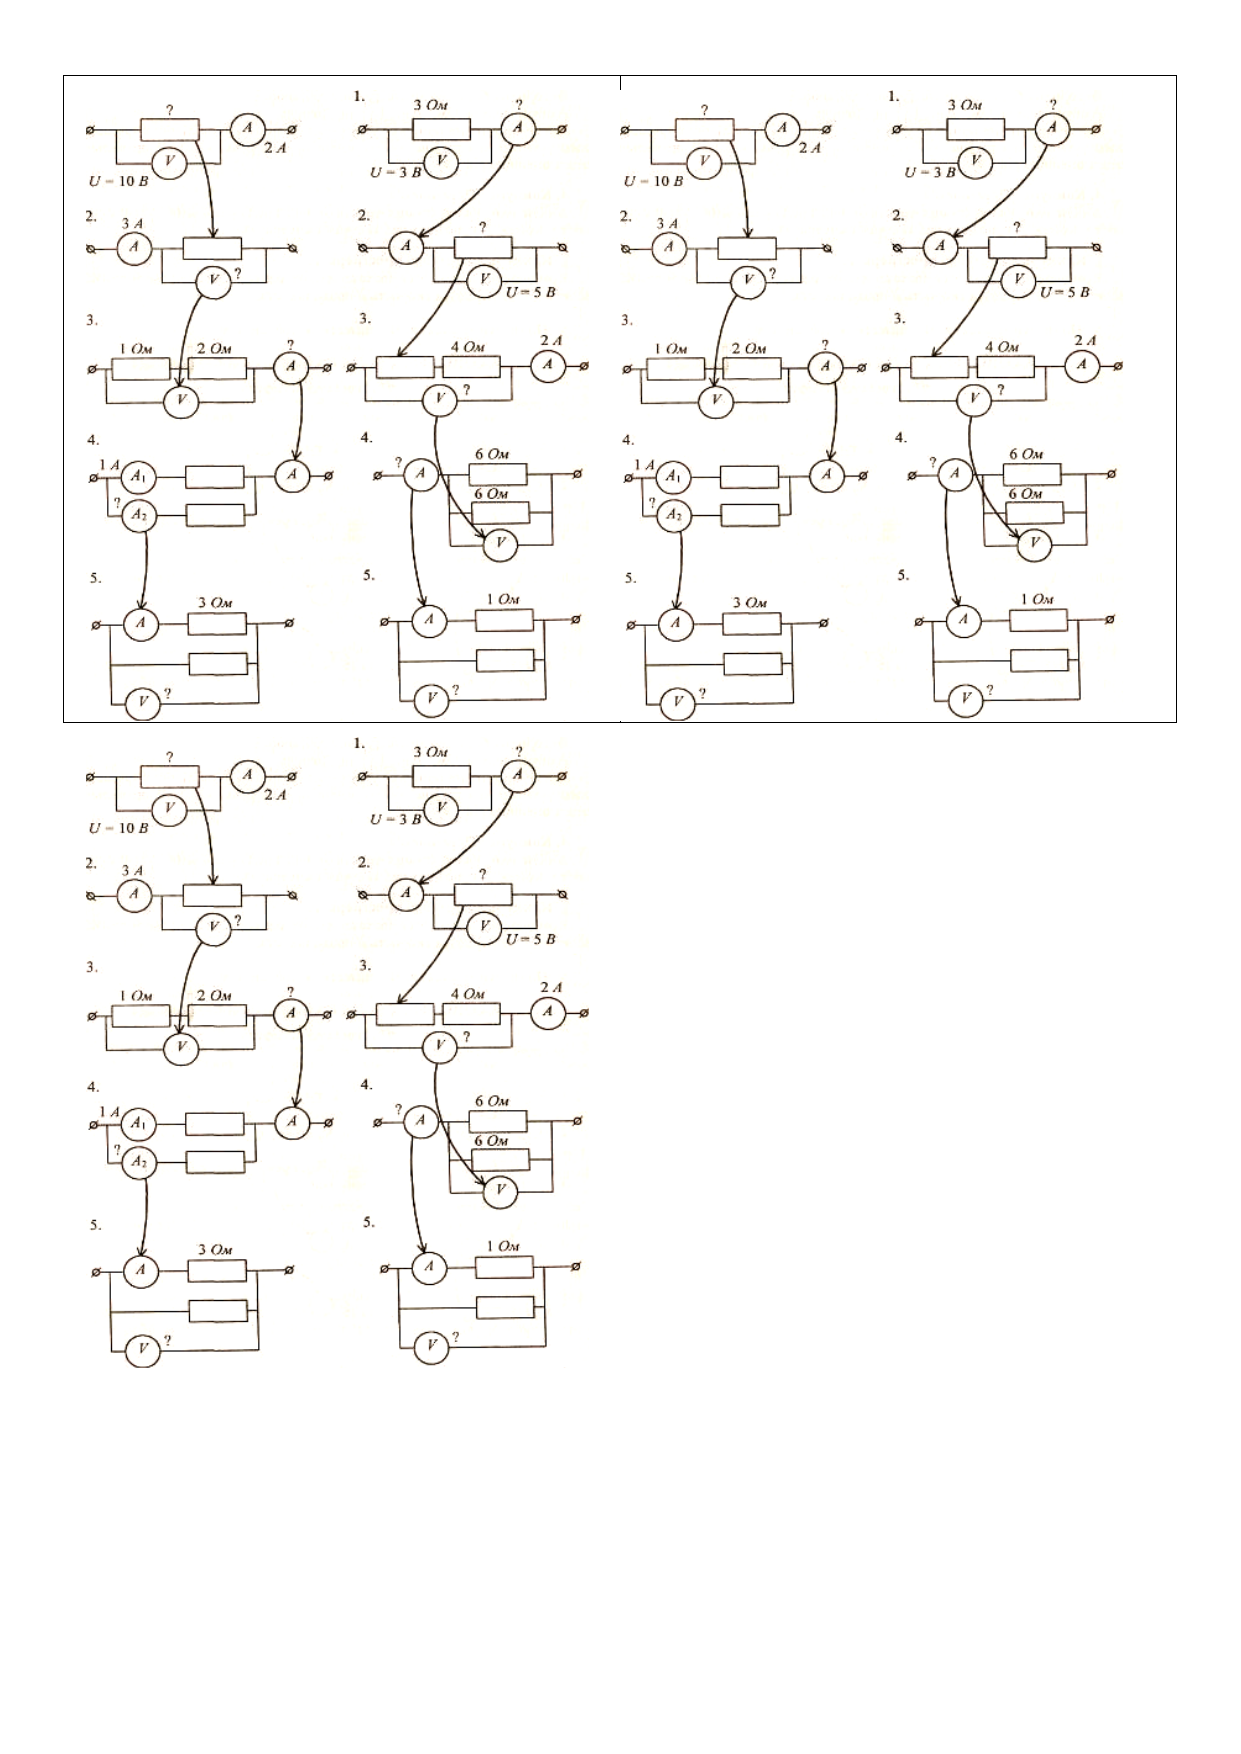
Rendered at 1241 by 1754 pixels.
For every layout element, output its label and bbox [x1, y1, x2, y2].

table_header [64, 76, 620, 722]
table_header [621, 76, 1176, 722]
